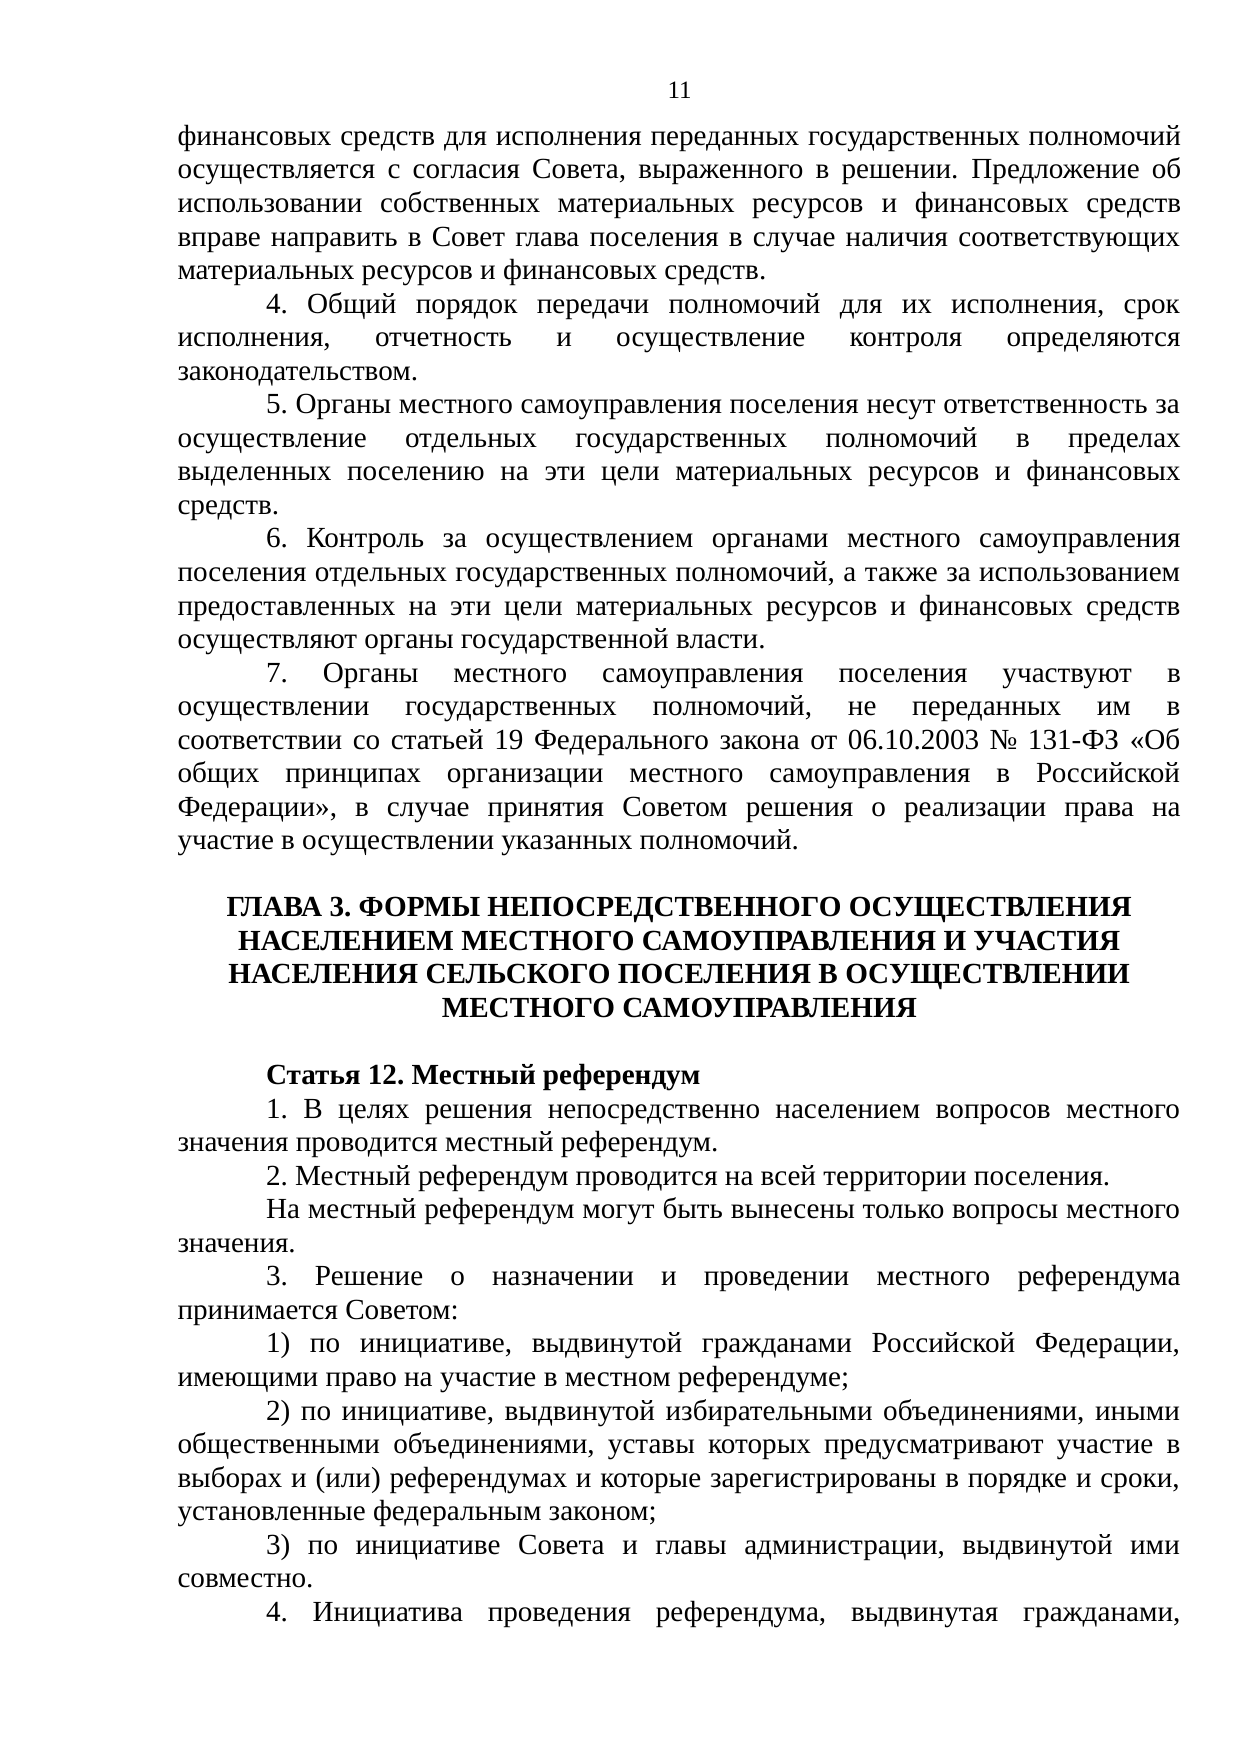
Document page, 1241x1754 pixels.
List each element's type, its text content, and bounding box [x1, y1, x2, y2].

text 1. В целях решения непосредственно населением вопросов местного значения проводится местный референдум. [177, 1091, 1181, 1158]
text 3) по инициативе Совета и главы администрации, выдвинутой ими совместно. [177, 1527, 1181, 1594]
text 3. Решение о назначении и проведении местного референдума принимается Советом: [177, 1258, 1181, 1326]
text Статья 12. Местный референдум [177, 1057, 1181, 1091]
text 6. Контроль за осуществлением органами местного самоуправления поселения отдельных государственных полномочий, а также за использованием предоставленных на эти цели материальных ресурсов и финансовых средств осуществляют органы государственной власти. [177, 521, 1181, 655]
text 7. Органы местного самоуправления поселения участвуют в осуществлении государственных полномочий, не переданных им в соответствии со статьей 19 Федерального закона от 06.10.2003 № 131-ФЗ «Об общих принципах организации местного самоуправления в Российской Федерации», в случае принятия Советом решения о реализации права на участие в осуществлении указанных полномочий. [177, 655, 1181, 856]
text 1) по инициативе, выдвинутой гражданами Российской Федерации, имеющими право на участие в местном референдуме; [177, 1326, 1181, 1393]
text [177, 1594, 1181, 1627]
text 4. Общий порядок передачи полномочий для их исполнения, срок исполнения, отчетность и осуществление контроля определяются законодательством. [177, 286, 1181, 386]
text 5. Органы местного самоуправления поселения несут ответственность за осуществление отдельных государственных полномочий в пределах выделенных поселению на эти цели материальных ресурсов и финансовых средств. [177, 386, 1181, 521]
subtitle ГЛАВА 3. ФОРМЫ НЕПОСРЕДСТВЕННОГО ОСУЩЕСТВЛЕНИЯ НАСЕЛЕНИЕМ местноГО самоуправлениЯ и УчастиЯ населения СЕЛЬСКОГО поселения в осуществлении местного самоуправления [177, 889, 1181, 1024]
text 2. Местный референдум проводится на всей территории поселения. [177, 1158, 1181, 1191]
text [177, 118, 1181, 286]
text На местный референдум могут быть вынесены только вопросы местного значения. [177, 1191, 1181, 1258]
text 2) по инициативе, выдвинутой избирательными объединениями, иными общественными объединениями, уставы которых предусматривают участие в выборах и (или) референдумах и которые зарегистрированы в порядке и сроки, установленные федеральным законом; [177, 1393, 1181, 1527]
